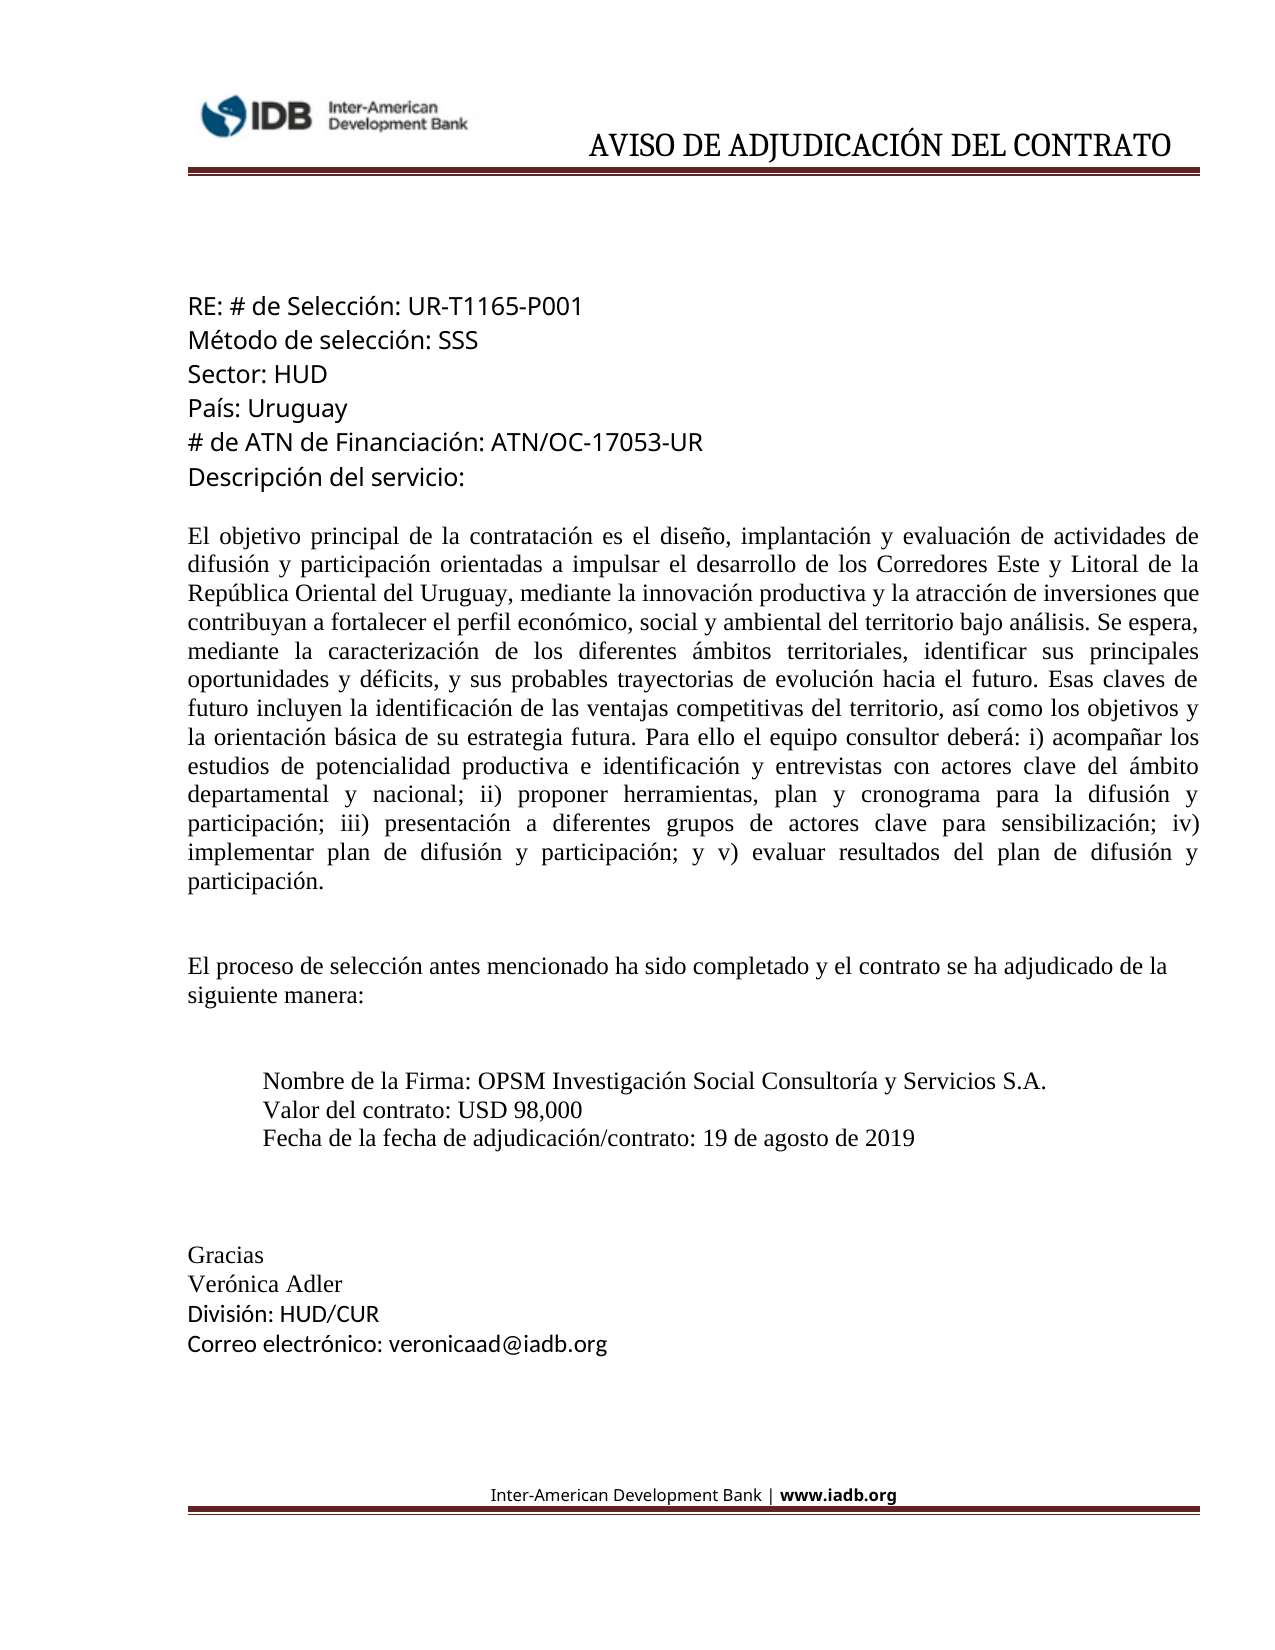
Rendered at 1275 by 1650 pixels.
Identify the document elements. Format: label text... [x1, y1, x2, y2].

picture [187, 75, 508, 157]
text Gracias [187, 1240, 1200, 1269]
text País: Uruguay [187, 391, 1200, 425]
text Verónica Adler [187, 1269, 1200, 1298]
text El proceso de selección antes mencionado ha sido completado y el contrato se ha adjudicado de la siguiente manera: [187, 951, 1200, 1008]
text RE: # de Selección: [187, 289, 1200, 323]
text Nombre de la Firma: OPSM Investigación Social Consultoría y Servicios S.A. [262, 1066, 1200, 1095]
text # de ATN de Financiación: ATN/OC-17053-UR [187, 425, 1200, 459]
text Fecha de la fecha de adjudicación/contrato: 19 de agosto de 2019 [262, 1123, 1200, 1152]
text Correo electrónico: veronicaad@iadb.org [187, 1328, 1200, 1359]
text Método de selección: SSS [187, 323, 1200, 357]
text El objetivo principal de la contratación es el diseño, implantación y evaluación de actividades de difusión y participación orientadas a impulsar el desarrollo de los Corredores Este y Litoral de la República Oriental del Uruguay, mediante la innovación productiva y la atracción de inversiones que contribuyan a fortalecer el perfil económico, social y ambiental del territorio bajo análisis. Se espera, mediante la caracterización de los diferentes ámbitos territoriales, identificar sus principales oportunidades y déficits, y sus probables trayectorias de evolución hacia el futuro. Esas claves de futuro incluyen la identificación de las ventajas competitivas del territorio, así como los objetivos y la orientación básica de su estrategia futura. Para ello el equipo consultor deberá: i) acompañar los estudios de potencialidad productiva e identificación y entrevistas con actores clave del ámbito departamental y nacional; ii) proponer herramientas, plan y cronograma para la difusión y participación; iii) presentación a diferentes grupos de actores clave para sensibilización; iv) implementar plan de difusión y participación; y v) evaluar resultados del plan de difusión y participación. [187, 521, 1200, 894]
text Descripción del servicio: [187, 459, 1200, 493]
text División: HUD/CUR [187, 1298, 1200, 1328]
text Sector: HUD [187, 357, 1200, 391]
text Valor del contrato: USD 98,000 [262, 1095, 1200, 1123]
